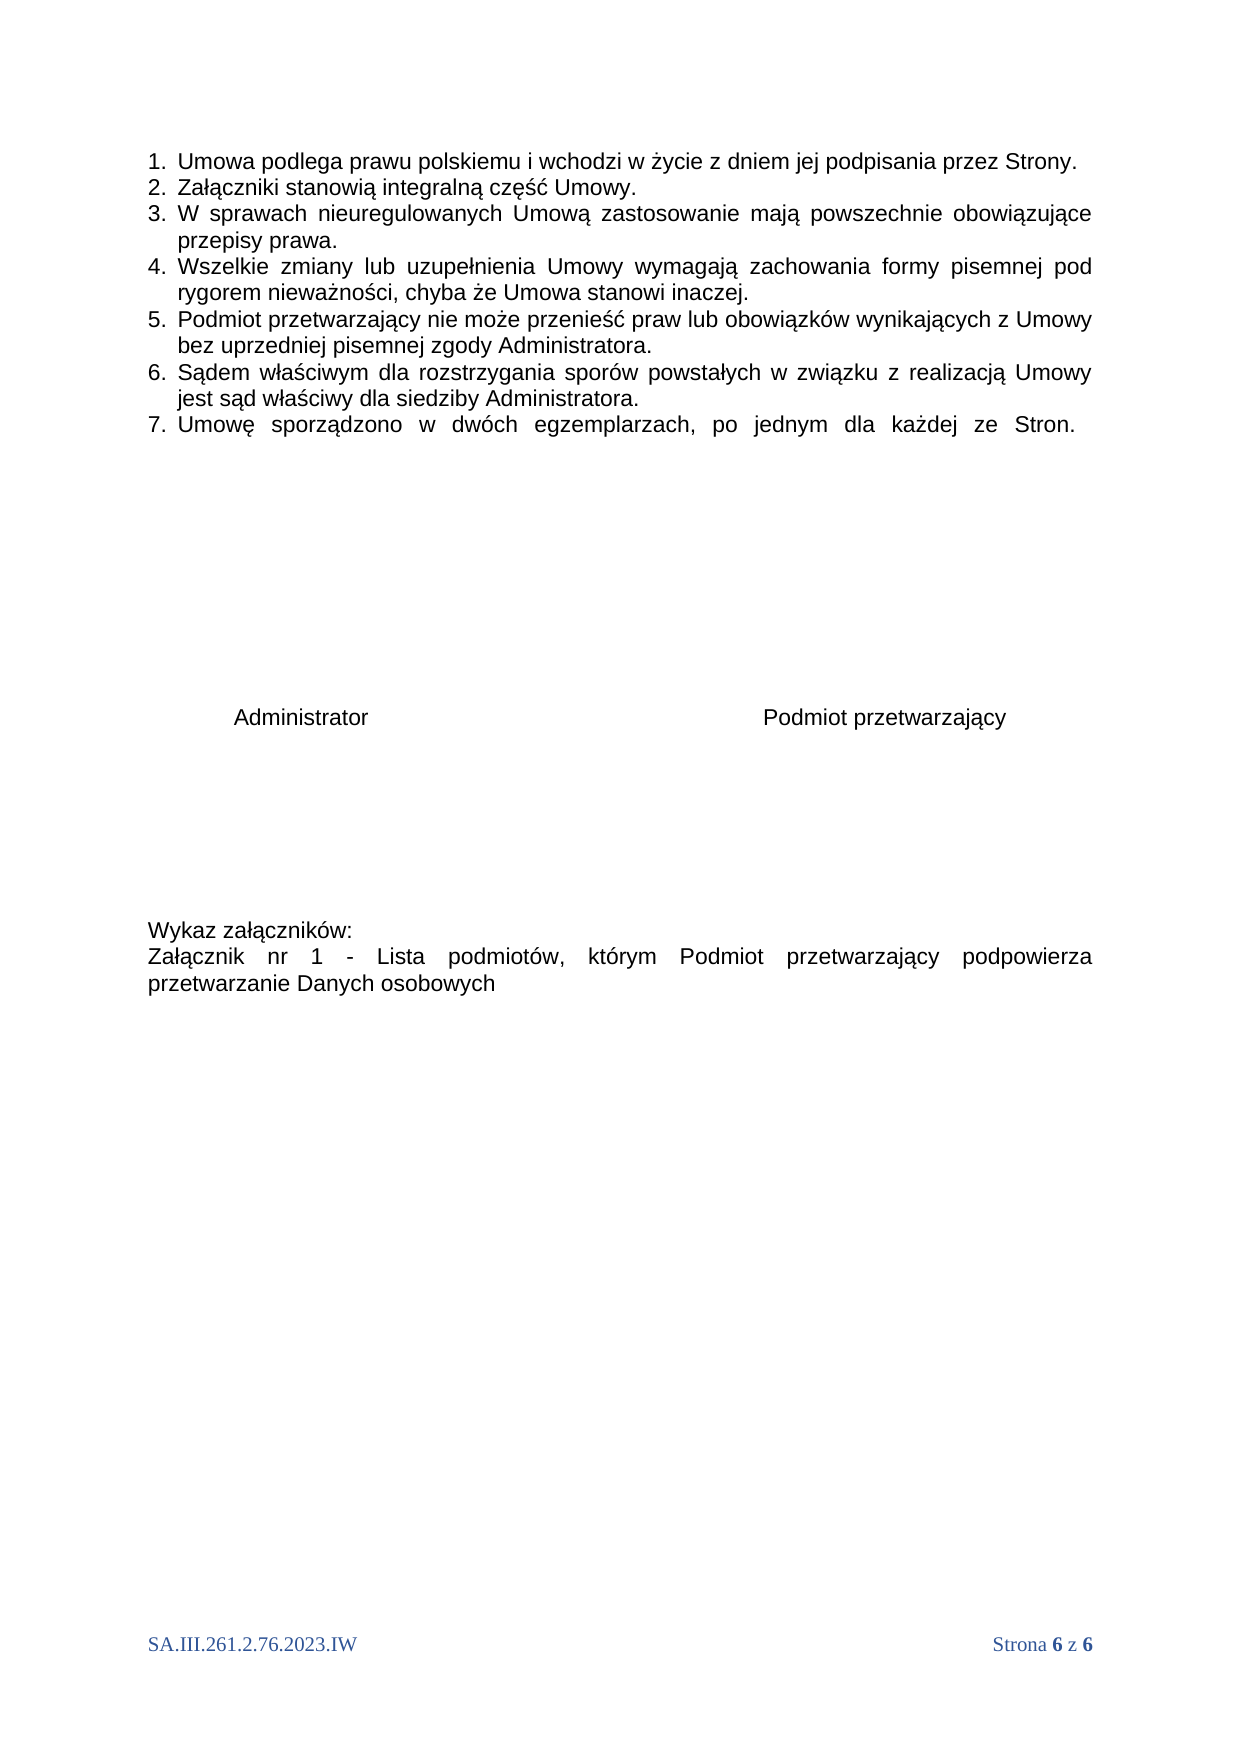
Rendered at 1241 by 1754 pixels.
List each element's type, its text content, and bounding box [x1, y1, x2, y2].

list Sądem właściwym dla rozstrzygania sporów powstałych w związku z realizacją Umowy jest sąd właściwy dla siedziby Administratora. [148, 358, 1093, 411]
list Umowa podlega prawu polskiemu i wchodzi w życie z dniem jej podpisania przez Strony. [148, 148, 1093, 174]
list Umowę sporządzono w dwóch egzemplarzach, po jednym dla każdej ze Stron. [148, 411, 1093, 492]
text Załącznik nr 1 - Lista podmiotów, którym Podmiot przetwarzający podpowierza przetwarzanie Danych osobowych [148, 943, 1093, 996]
list W sprawach nieuregulowanych Umową zastosowanie mają powszechnie obowiązujące przepisy prawa. [148, 200, 1093, 253]
text Wykaz załączników: [148, 864, 1093, 943]
list Wszelkie zmiany lub uzupełnienia Umowy wymagają zachowania formy pisemnej pod rygorem nieważności, chyba że Umowa stanowi inaczej. [148, 253, 1093, 306]
text Administrator Podmiot przetwarzający [148, 704, 1093, 731]
list Załączniki stanowią integralną część Umowy. [148, 174, 1093, 200]
list Podmiot przetwarzający nie może przenieść praw lub obowiązków wynikających z Umowy bez uprzedniej pisemnej zgody Administratora. [148, 306, 1093, 358]
